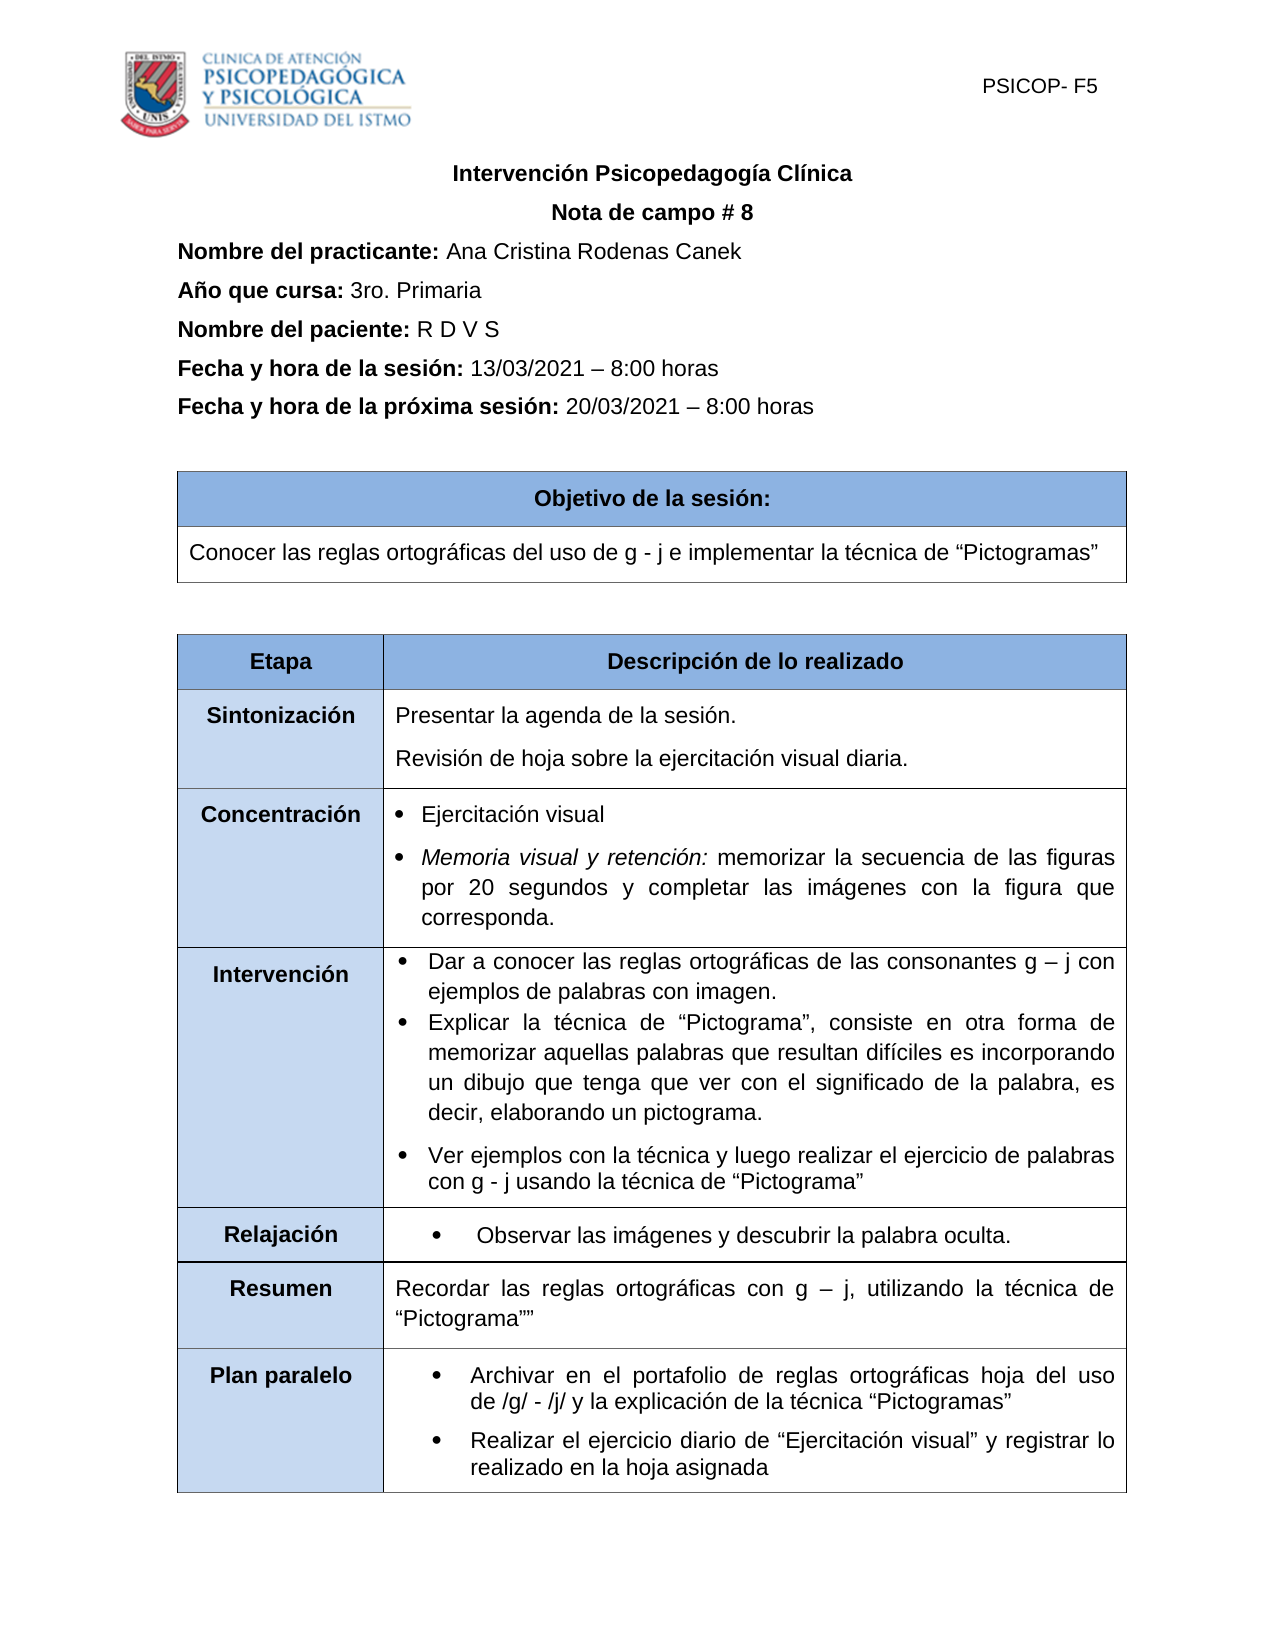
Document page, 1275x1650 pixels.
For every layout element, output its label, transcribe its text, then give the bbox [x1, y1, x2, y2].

text Fecha y hora de la sesión: 13/03/2021 – 8:00 horas [177, 354, 1127, 381]
text Año que cursa: 3ro. Primaria [177, 277, 1127, 303]
table_cell Presentar la agenda de la sesión. Revisión de hoja sobre la ejercitación visual diaria. [384, 690, 1126, 788]
table_cell Observar las imágenes y descubrir la palabra oculta. [384, 1208, 1126, 1261]
text Fecha y hora de la próxima sesión: 20/03/2021 – 8:00 horas [177, 393, 1127, 420]
text Nombre del paciente: R D V S [177, 316, 1127, 342]
table_cell Relajación [178, 1208, 383, 1261]
table_cell Conocer las reglas ortográficas del uso de g - j e implementar la técnica de “Pictogramas” [178, 527, 1126, 582]
table_cell Concentración [178, 789, 383, 947]
table_header Objetivo de la sesión: [178, 472, 1126, 526]
table_cell Recordar las reglas ortográficas con g – j, utilizando la técnica de “Pictograma”” [384, 1263, 1126, 1348]
table_cell Sintonización [178, 690, 383, 788]
text Nombre del practicante: Ana Cristina Rodenas Canek [177, 238, 1127, 264]
table_cell Resumen [178, 1263, 383, 1348]
table_cell Plan paralelo [178, 1349, 383, 1492]
table_cell Ejercitación visual Memoria visual y retención: memorizar la secuencia de las figuras por 20 segundos y completar las imágenes con la figura que corresponda. [384, 789, 1126, 947]
table_header Descripción de lo realizado [384, 635, 1126, 689]
table_cell Dar a conocer las reglas ortográficas de las consonantes g – j con ejemplos de palabras con imagen. Explicar la técnica de “Pictograma”, consiste en otra forma de memorizar aquellas palabras que resultan difíciles es incorporando un dibujo que tenga que ver con el significado de la palabra, es decir, elaborando un pictograma. Ver ejemplos con la técnica y luego realizar el ejercicio de palabras con g - j usando la técnica de “Pictograma” [384, 948, 1126, 1207]
text Nota de campo # 8 [177, 199, 1127, 225]
picture [65, 20, 437, 148]
table_header Etapa [178, 635, 383, 689]
text Intervención Psicopedagogía Clínica [177, 160, 1127, 187]
table_cell Intervención [178, 948, 383, 1207]
